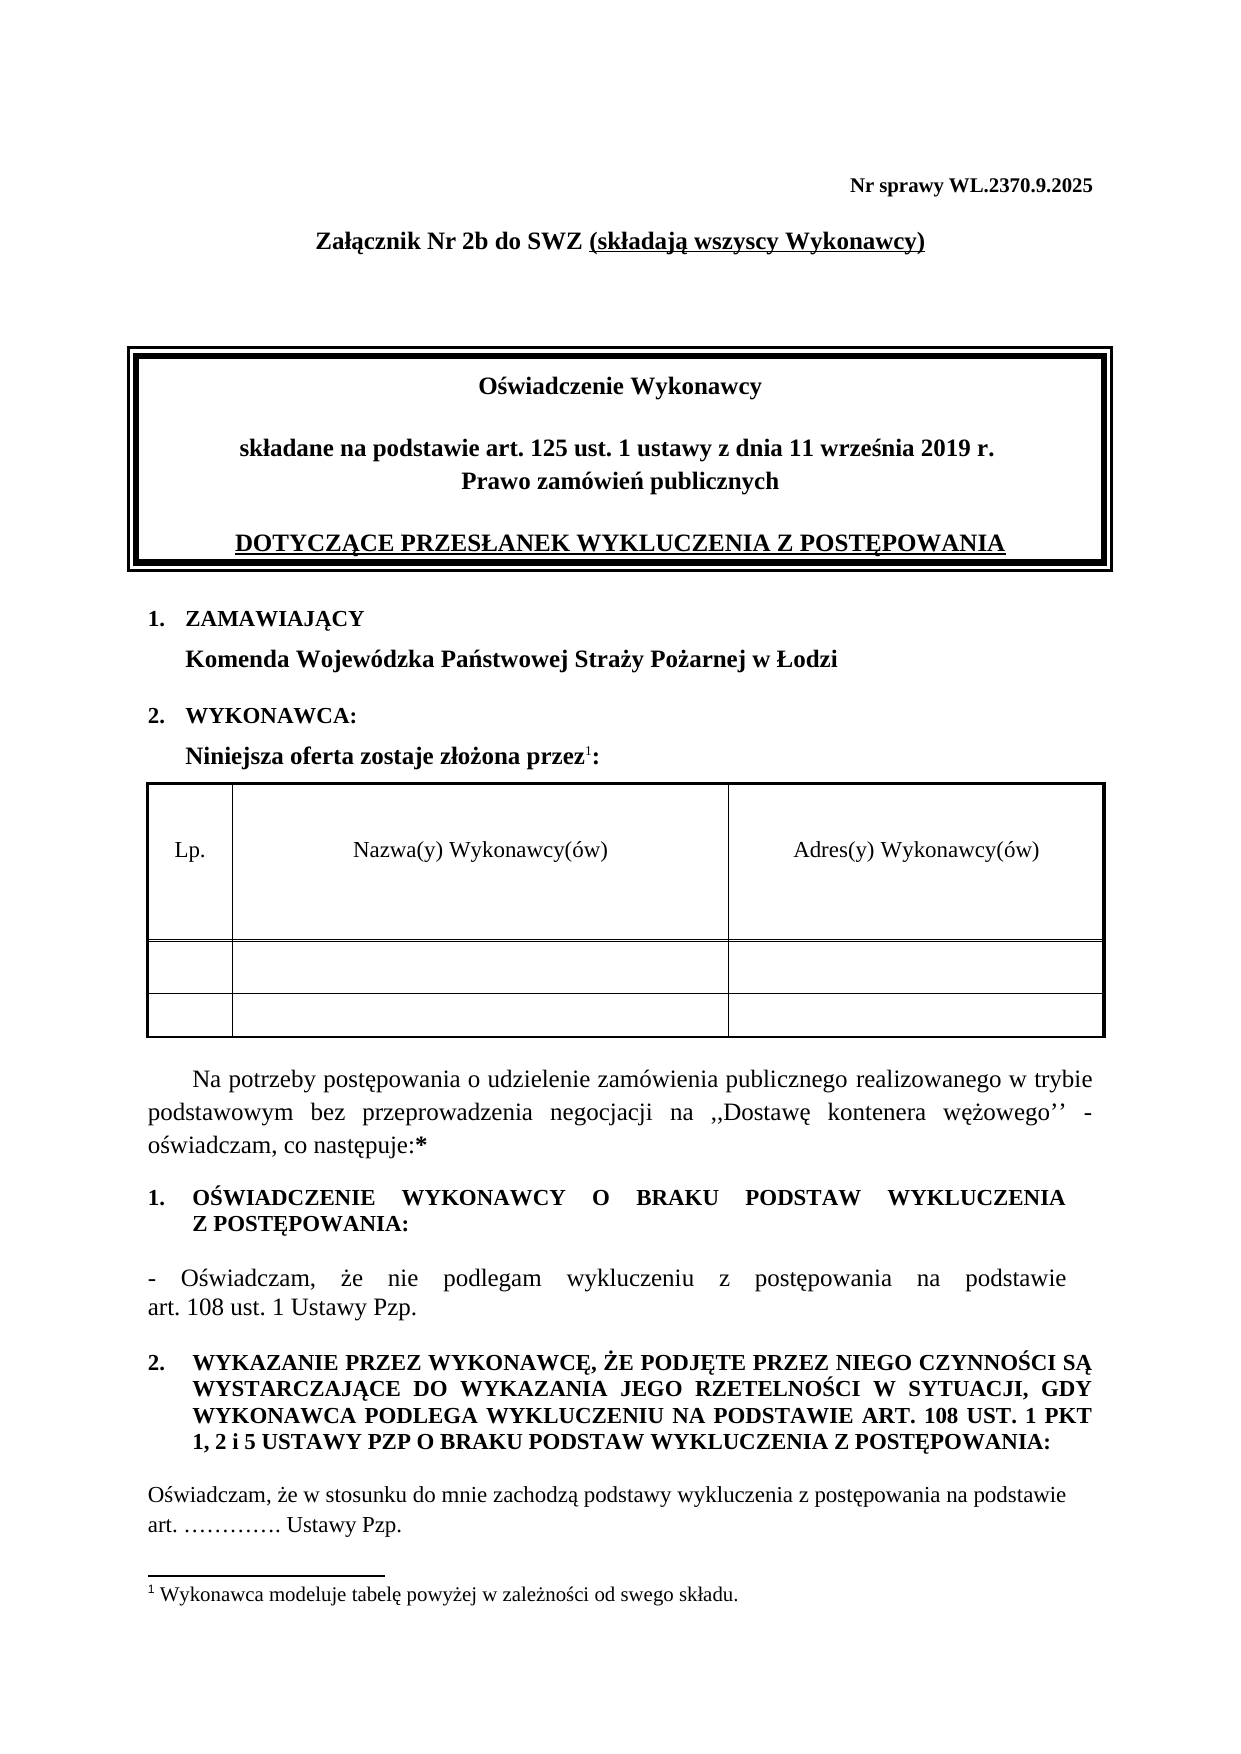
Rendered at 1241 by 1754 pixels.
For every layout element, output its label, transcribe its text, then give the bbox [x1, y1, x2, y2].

text Oświadczam, że w stosunku do mnie zachodzą podstawy wykluczenia z postępowania na podstawie art. …………. Ustawy Pzp. [148, 1481, 1093, 1537]
table_header Lp. [149, 785, 232, 938]
table_cell [233, 942, 728, 993]
text Na potrzeby postępowania o udzielenie zamówienia publicznego realizowanego w trybie podstawowym bez przeprowadzenia negocjacji na ,,Dostawę kontenera wężowego’’ -oświadczam, co następuje:* [148, 1064, 1093, 1159]
list OŚWIADCZENIE WYKONAWCY O BRAKU PODSTAW WYKLUCZENIA Z POSTĘPOWANIA: [148, 1184, 1093, 1236]
list Niniejsza oferta zostaje złożona przez: [185, 741, 1093, 770]
list WYKAZANIE PRZEZ WYKONAWCĘ, ŻE PODJĘTE PRZEZ NIEGO CZYNNOŚCI SĄ WYSTARCZAJĄCE DO WYKAZANIA JEGO RZETELNOŚCI W SYTUACJI, GDY WYKONAWCA PODLEGA WYKLUCZENIU NA PODSTAWIE ART. 108 UST. 1 PKT 1, 2 i 5 USTAWY PZP O BRAKU PODSTAW WYKLUCZENIA Z POSTĘPOWANIA: [148, 1349, 1093, 1454]
table_cell [149, 942, 232, 993]
text DOTYCZĄCE PRZESŁANEK WYKLUCZENIA Z POSTĘPOWANIA [130, 503, 1110, 569]
text Nr sprawy WL.2370.9.2025 [148, 173, 1093, 197]
list WYKONAWCA: [148, 702, 1088, 728]
table_cell [729, 994, 1102, 1036]
table_cell [149, 994, 232, 1036]
table_cell [729, 942, 1102, 993]
list - Oświadczam, że nie podlegam wykluczeniu z postępowania na podstawie art. 108 ust. 1 Ustawy Pzp. [148, 1263, 1093, 1320]
table_cell [233, 994, 728, 1036]
table_header Nazwa(y) Wykonawcy(ów) [233, 785, 728, 938]
table_header Adres(y) Wykonawcy(ów) [729, 785, 1102, 938]
text składane na podstawie art. 125 ust. 1 ustawy z dnia 11 września 2019 r. Prawo zamówień publicznych [139, 408, 1101, 495]
text Załącznik Nr 2b do SWZ (składają wszyscy Wykonawcy) [148, 226, 1093, 255]
list ZAMAWIAJĄCY [148, 605, 1088, 632]
list Komenda Wojewódzka Państwowej Straży Pożarnej w Łodzi [185, 644, 1093, 673]
text Oświadczenie Wykonawcy [130, 349, 1110, 400]
